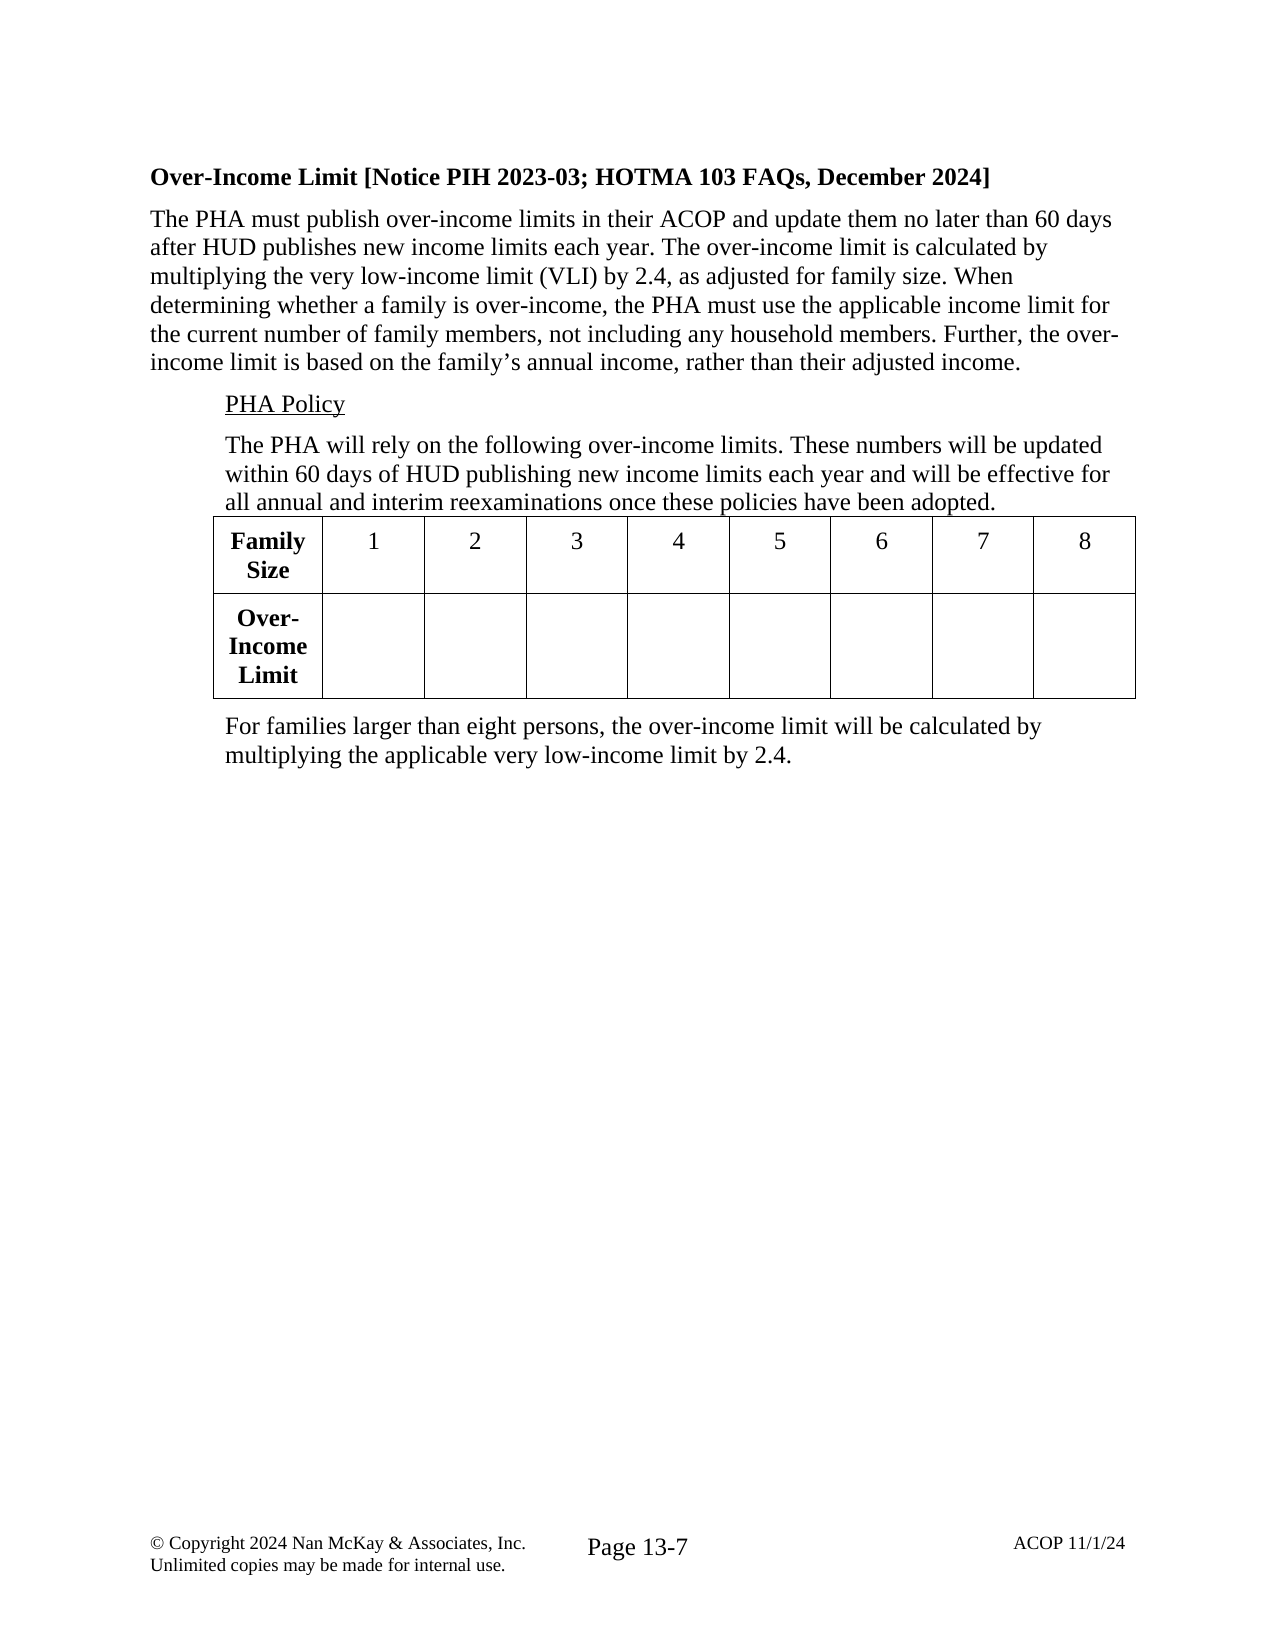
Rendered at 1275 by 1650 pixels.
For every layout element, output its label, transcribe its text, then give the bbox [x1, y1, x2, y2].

table_cell [527, 594, 627, 698]
table_cell [933, 594, 1033, 698]
text For families larger than eight persons, the over-income limit will be calculated by multiplying the applicable very low-income limit by 2.4. [225, 711, 1125, 769]
table_header 8 [1034, 517, 1135, 593]
table_header 6 [831, 517, 932, 593]
table_header 3 [527, 517, 627, 593]
text The PHA must publish over-income limits in their ACOP and update them no later than 60 days after HUD publishes new income limits each year. The over-income limit is calculated by multiplying the very low-income limit (VLI) by 2.4, as adjusted for family size. When determining whether a family is over-income, the PHA must use the applicable income limit for the current number of family members, not including any household members. Further, the over-income limit is based on the family’s annual income, rather than their adjusted income. [150, 204, 1125, 376]
table_cell [323, 594, 424, 698]
table_header 5 [730, 517, 830, 593]
table_cell [1034, 594, 1135, 698]
table_header Family Size [214, 517, 322, 593]
table_cell [628, 594, 729, 698]
text The PHA will rely on the following over-income limits. These numbers will be updated within 60 days of HUD publishing new income limits each year and will be effective for all annual and interim reexaminations once these policies have been adopted. [225, 430, 1125, 516]
text PHA Policy [150, 389, 1125, 417]
table_cell [730, 594, 830, 698]
text Over-Income Limit [Notice PIH 2023-03; HOTMA 103 FAQs, December 2024] [150, 162, 1125, 191]
table_header 1 [323, 517, 424, 593]
table_cell [425, 594, 526, 698]
table_header 2 [425, 517, 526, 593]
table_cell Over-Income Limit [214, 594, 322, 698]
table_cell [831, 594, 932, 698]
table_header 7 [933, 517, 1033, 593]
table_header 4 [628, 517, 729, 593]
